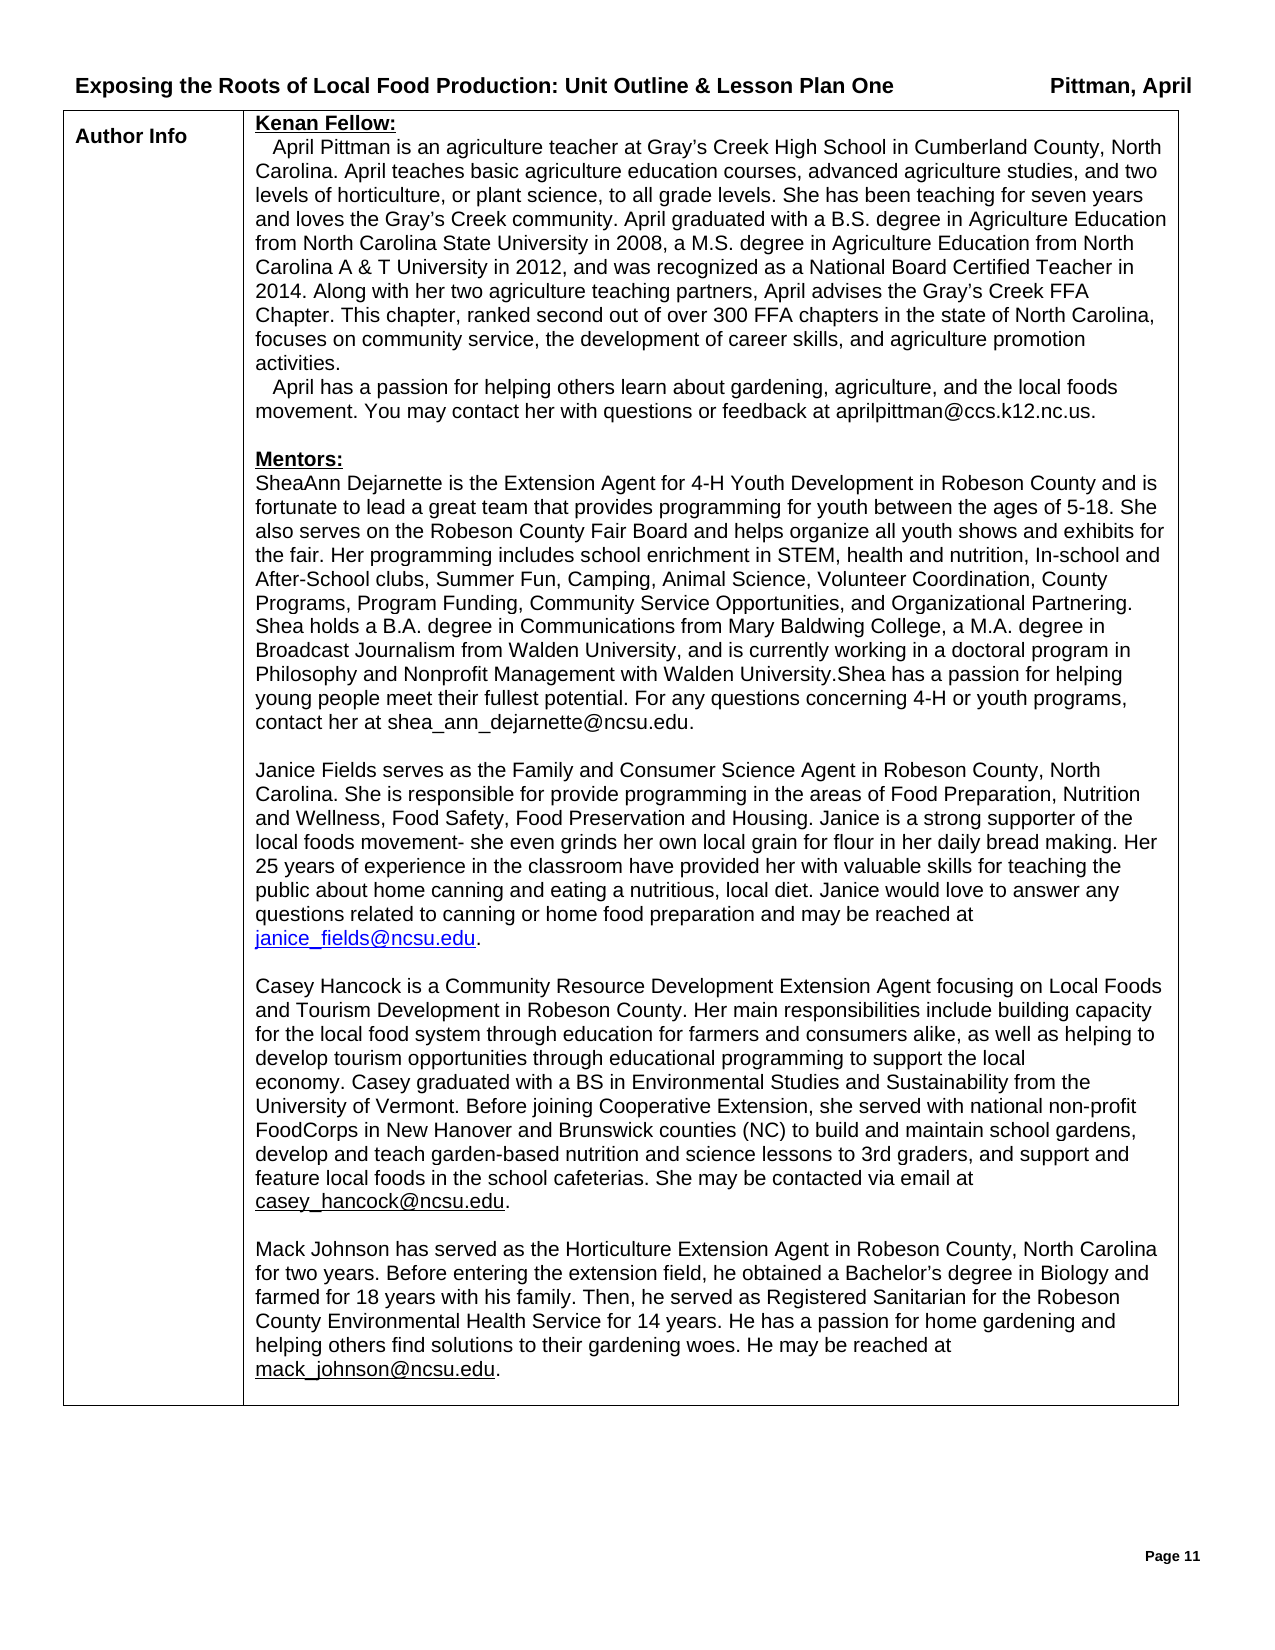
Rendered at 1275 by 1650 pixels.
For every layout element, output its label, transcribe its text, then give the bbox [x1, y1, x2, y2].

table_cell Kenan Fellow: April Pittman is an agriculture teacher at Gray’s Creek High School in Cumberland County, North Carolina. April teaches basic agriculture education courses, advanced agriculture studies, and two levels of horticulture, or plant science, to all grade levels. She has been teaching for seven years and loves the Gray’s Creek community. April graduated with a B.S. degree in Agriculture Education from North Carolina State University in 2008, a M.S. degree in Agriculture Education from North Carolina A & T University in 2012, and was recognized as a National Board Certified Teacher in 2014. Along with her two agriculture teaching partners, April advises the Gray’s Creek FFA Chapter. This chapter, ranked second out of over 300 FFA chapters in the state of North Carolina, focuses on community service, the development of career skills, and agriculture promotion activities. April has a passion for helping others learn about gardening, agriculture, and the local foods movement. You may contact her with questions or feedback at aprilpittman@ccs.k12.nc.us. Mentors: SheaAnn Dejarnette is the Extension Agent for 4-H Youth Development in Robeson County and is fortunate to lead a great team that provides programming for youth between the ages of 5-18. She also serves on the Robeson County Fair Board and helps organize all youth shows and exhibits for the fair. Her programming includes school enrichment in STEM, health and nutrition, In-school and After-School clubs, Summer Fun, Camping, Animal Science, Volunteer Coordination, County Programs, Program Funding, Community Service Opportunities, and Organizational Partnering. Shea holds a B.A. degree in Communications from Mary Baldwing College, a M.A. degree in Broadcast Journalism from Walden University, and is currently working in a doctoral program in Philosophy and Nonprofit Management with Walden University.Shea has a passion for helping young people meet their fullest potential. For any questions concerning 4-H or youth programs, contact her at shea_ann_dejarnette@ncsu.edu. Janice Fields serves as the Family and Consumer Science Agent in Robeson County, North Carolina. She is responsible for provide programming in the areas of Food Preparation, Nutrition and Wellness, Food Safety, Food Preservation and Housing. Janice is a strong supporter of the local foods movement- she even grinds her own local grain for flour in her daily bread making. Her 25 years of experience in the classroom have provided her with valuable skills for teaching the public about home canning and eating a nutritious, local diet. Janice would love to answer any questions related to canning or home food preparation and may be reached at janice_fields@ncsu.edu. Casey Hancock is a Community Resource Development Extension Agent focusing on Local Foods and Tourism Development in Robeson County. Her main responsibilities include building capacity for the local food system through education for farmers and consumers alike, as well as helping to develop tourism opportunities through educational programming to support the local economy. Casey graduated with a BS in Environmental Studies and Sustainability from the University of Vermont. Before joining Cooperative Extension, she served with national non-profit FoodCorps in New Hanover and Brunswick counties (NC) to build and maintain school gardens, develop and teach garden-based nutrition and science lessons to 3rd graders, and support and feature local foods in the school cafeterias. She may be contacted via email at casey_hancock@ncsu.edu. Mack Johnson has served as the Horticulture Extension Agent in Robeson County, North Carolina for two years. Before entering the extension field, he obtained a Bachelor’s degree in Biology and farmed for 18 years with his family. Then, he served as Registered Sanitarian for the Robeson County Environmental Health Service for 14 years. He has a passion for home gardening and helping others find solutions to their gardening woes. He may be reached at mack_johnson@ncsu.edu. [244, 111, 1178, 1405]
table_cell Author Info [64, 111, 243, 1405]
